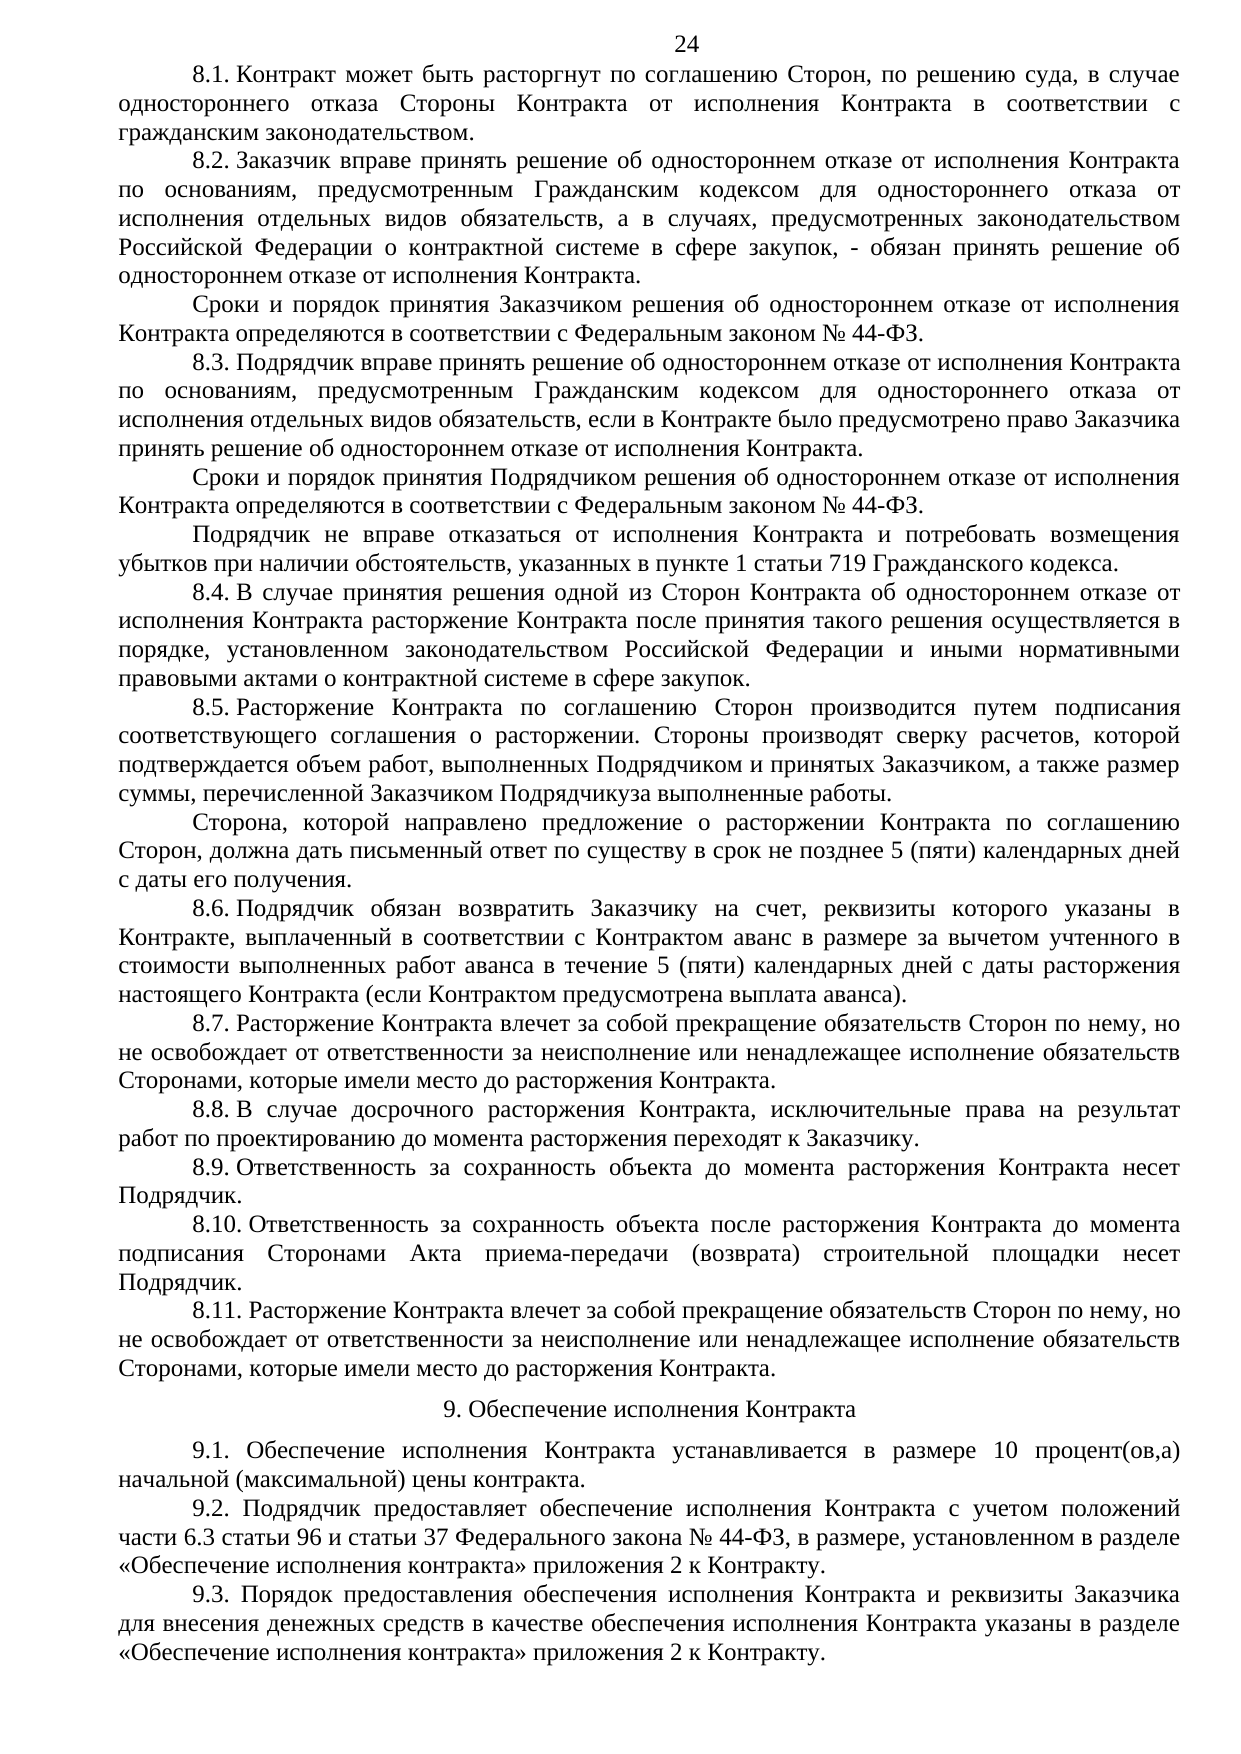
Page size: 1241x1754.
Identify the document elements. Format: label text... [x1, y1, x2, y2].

text 9.2. Подрядчик предоставляет обеспечение исполнения Контракта с учетом положений части 6.3 статьи 96 и статьи 37 Федерального закона № 44-ФЗ, в размере, установленном в разделе «Обеспечение исполнения контракта» приложения 2 к Контракту. [118, 1493, 1181, 1579]
text Сроки и порядок принятия Заказчиком решения об одностороннем отказе от исполнения Контракта определяются в соответствии с Федеральным законом № 44-ФЗ. [118, 289, 1181, 347]
text Расторжение Контракта влечет за собой прекращение обязательств Сторон по нему, но не освобождает от ответственности за неисполнение или ненадлежащее исполнение обязательств Сторонами, которые имели место до расторжения Контракта. [118, 1295, 1181, 1382]
text Подрядчик не вправе отказаться от исполнения Контракта и потребовать возмещения убытков при наличии обстоятельств, указанных в пункте 1 статьи 719 Гражданского кодекса. [118, 519, 1181, 577]
text 9.3. Порядок предоставления обеспечения исполнения Контракта и реквизиты Заказчика для внесения денежных средств в качестве обеспечения исполнения Контракта указаны в разделе «Обеспечение исполнения контракта» приложения 2 к Контракту. [118, 1579, 1181, 1665]
text Расторжение Контракта по соглашению Сторон производится путем подписания соответствующего соглашения о расторжении. Стороны производят сверку расчетов, которой подтверждается объем работ, выполненных Подрядчиком и принятых Заказчиком, а также размер суммы, перечисленной Заказчиком Подрядчику за выполненные работы. [118, 692, 1181, 807]
text Сроки и порядок принятия Подрядчиком решения об одностороннем отказе от исполнения Контракта определяются в соответствии с Федеральным законом № 44-ФЗ. [118, 462, 1181, 519]
text Заказчик вправе принять решение об одностороннем отказе от исполнения Контракта по основаниям, предусмотренным Гражданским кодексом для одностороннего отказа от исполнения отдельных видов обязательств, а в случаях, предусмотренных законодательством Российской Федерации о контрактной системе в сфере закупок, - обязан принять решение об одностороннем отказе от исполнения Контракта. [118, 145, 1181, 289]
text 9.1. Обеспечение исполнения Контракта устанавливается в размере 10 процент(ов,а) начальной (максимальной) цены контракта. [118, 1435, 1181, 1493]
text Ответственность за сохранность объекта после расторжения Контракта до момента подписания Сторонами Акта приема-передачи (возврата) строительной площадки несет Подрядчик. [118, 1209, 1181, 1295]
text Сторона, которой направлено предложение о расторжении Контракта по соглашению Сторон, должна дать письменный ответ по существу в срок не позднее 5 (пяти) календарных дней с даты его получения. [118, 807, 1181, 893]
text Подрядчик обязан возвратить Заказчику на счет, реквизиты которого указаны в Контракте, выплаченный в соответствии с Контрактом аванс в размере за вычетом учтенного в стоимости выполненных работ аванса в течение 5 (пяти) календарных дней с даты расторжения настоящего Контракта (если Контрактом предусмотрена выплата аванса). [118, 893, 1181, 1008]
text Расторжение Контракта влечет за собой прекращение обязательств Сторон по нему, но не освобождает от ответственности за неисполнение или ненадлежащее исполнение обязательств Сторонами, которые имели место до расторжения Контракта. [118, 1008, 1181, 1094]
text Подрядчик вправе принять решение об одностороннем отказе от исполнения Контракта по основаниям, предусмотренным Гражданским кодексом для одностороннего отказа от исполнения отдельных видов обязательств, если в Контракте было предусмотрено право Заказчика принять решение об одностороннем отказе от исполнения Контракта. [118, 347, 1181, 462]
text Ответственность за сохранность объекта до момента расторжения Контракта несет Подрядчик. [118, 1152, 1181, 1209]
text В случае досрочного расторжения Контракта, исключительные права на результат работ по проектированию до момента расторжения переходят к Заказчику. [118, 1094, 1181, 1152]
text Контракт может быть расторгнут по соглашению Сторон, по решению суда, в случае одностороннего отказа Стороны Контракта от исполнения Контракта в соответствии с гражданским законодательством. [118, 59, 1181, 145]
text В случае принятия решения одной из Сторон Контракта об одностороннем отказе от исполнения Контракта расторжение Контракта после принятия такого решения осуществляется в порядке, установленном законодательством Российской Федерации и иными нормативными правовыми актами о контрактной системе в сфере закупок. [118, 577, 1181, 692]
text Обеспечение исполнения Контракта [118, 1394, 1181, 1423]
